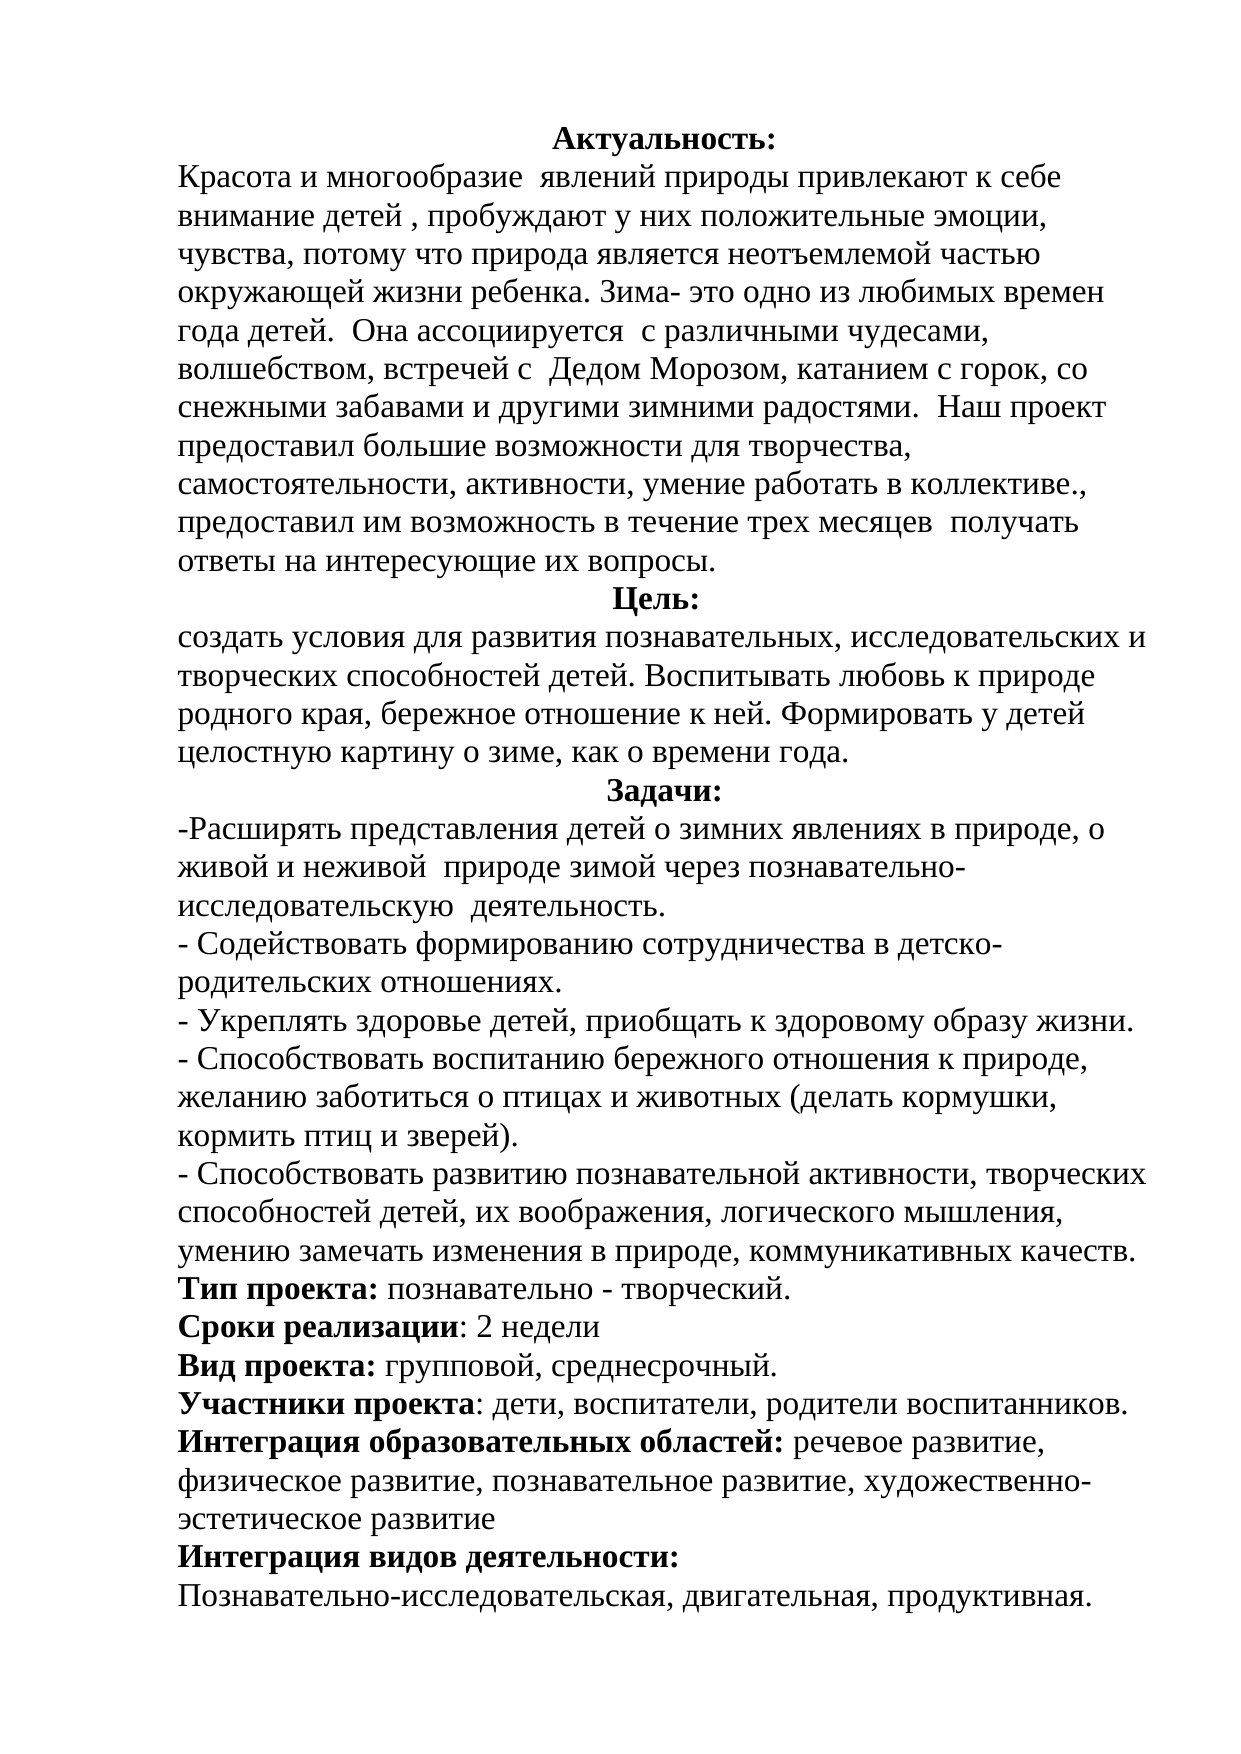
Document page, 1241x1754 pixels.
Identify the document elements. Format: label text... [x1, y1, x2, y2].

text - Укреплять здоровье детей, приобщать к здоровому образу жизни. [177, 1000, 1152, 1038]
text Участники проекта: дети, воспитатели, родители воспитанников. [177, 1383, 1152, 1421]
text Тип проекта: познавательно - творческий. [177, 1268, 1152, 1306]
text Вид проекта: групповой, среднесрочный. [177, 1345, 1152, 1383]
text - Содействовать формированию сотрудничества в детско-родительских отношениях. [177, 923, 1152, 1000]
text Цель: [177, 578, 1152, 616]
text создать условия для развития познавательных, исследовательских и творческих способностей детей. Воспитывать любовь к природе родного края, бережное отношение к ней. Формировать у детей целостную картину о зиме, как о времени года. [177, 616, 1152, 770]
text - Способствовать воспитанию бережного отношения к природе, желанию заботиться о птицах и животных (делать кормушки, кормить птиц и зверей). [177, 1038, 1152, 1153]
text Познавательно-исследовательская, двигательная, продуктивная. [177, 1575, 1152, 1613]
text Интеграция образовательных областей: речевое развитие, физическое развитие, познавательное развитие, художественно-эстетическое развитие [177, 1421, 1152, 1536]
text -Расширять представления детей о зимних явлениях в природе, о живой и неживой природе зимой через познавательно-исследовательскую деятельность. [177, 808, 1152, 923]
text - Способствовать развитию познавательной активности, творческих способностей детей, их воображения, логического мышления, умению замечать изменения в природе, коммуникативных качеств. [177, 1153, 1152, 1268]
text Актуальность: [177, 118, 1152, 156]
text Красота и многообразие явлений природы привлекают к себе внимание детей , пробуждают у них положительные эмоции, чувства, потому что природа является неотъемлемой частью окружающей жизни ребенка. Зима- это одно из любимых времен года детей. Она ассоциируется с различными чудесами, волшебством, встречей с Дедом Морозом, катанием с горок, со снежными забавами и другими зимними радостями. Наш проект предоставил большие возможности для творчества, самостоятельности, активности, умение работать в коллективе., предоставил им возможность в течение трех месяцев получать ответы на интересующие их вопросы. [177, 156, 1152, 578]
text Сроки реализации: 2 недели [177, 1306, 1152, 1345]
text Интеграция видов деятельности: [177, 1536, 1152, 1575]
text Задачи: [177, 770, 1152, 808]
